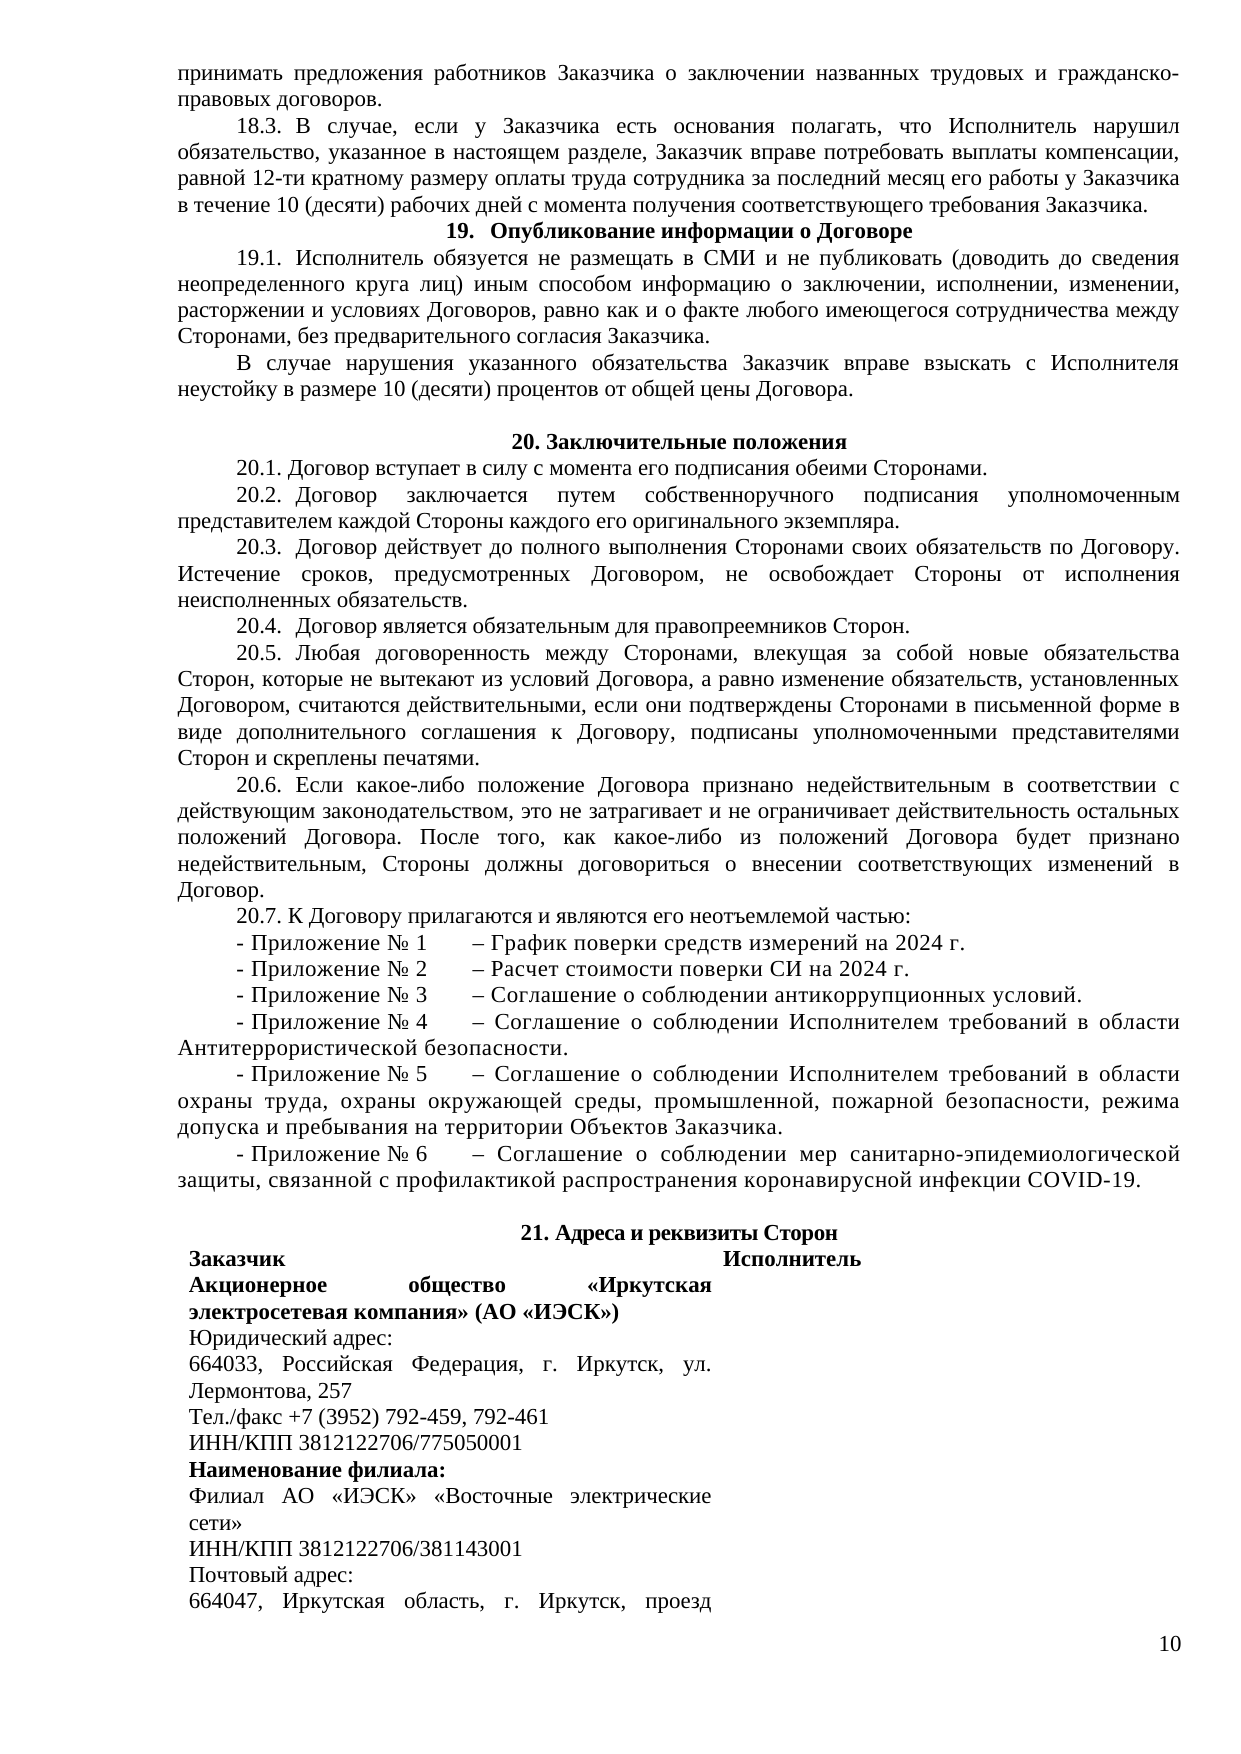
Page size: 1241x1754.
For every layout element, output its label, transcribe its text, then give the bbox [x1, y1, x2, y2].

text - Приложение № 6 – Соглашение о соблюдении мер санитарно-эпидемиологической защиты, связанной с профилактикой распространения коронавирусной инфекции COVID-19. [177, 1139, 1181, 1192]
text - Приложение № 2 – Расчет стоимости поверки СИ на 2024 г. [177, 955, 1181, 981]
text 20.7. К Договору прилагаются и являются его неотъемлемой частью: [177, 902, 1181, 929]
list В случае, если у Заказчика есть основания полагать, что Исполнитель нарушил обязательство, указанное в настоящем разделе, Заказчик вправе потребовать выплаты компенсации, равной 12-ти кратному размеру оплаты труда сотрудника за последний месяц его работы у Заказчика в течение 10 (десяти) рабочих дней с момента получения соответствующего требования Заказчика. [177, 112, 1181, 217]
list В случае нарушения указанного обязательства Заказчик вправе взыскать с Исполнителя неустойку в размере 10 (десяти) процентов от общей цены Договора. [177, 349, 1181, 402]
text - Приложение № 5 – Соглашение о соблюдении Исполнителем требований в области охраны труда, охраны окружающей среды, промышленной, пожарной безопасности, режима допуска и пребывания на территории Объектов Заказчика. [177, 1061, 1181, 1139]
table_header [177, 1245, 723, 1614]
list 19.1. Исполнитель обязуется не размещать в СМИ и не публиковать (доводить до сведения неопределенного круга лиц) иным способом информацию о заключении, исполнении, изменении, расторжении и условиях Договоров, равно как и о факте любого имеющегося сотрудничества между Сторонами, без предварительного согласия Заказчика. [177, 243, 1181, 349]
list Опубликование информации о Договоре [177, 217, 1181, 243]
text - Приложение № 3 – Соглашение о соблюдении антикоррупционных условий. [177, 981, 1181, 1008]
text 20.5. Любая договоренность между Сторонами, влекущая за собой новые обязательства Сторон, которые не вытекают из условий Договора, а равно изменение обязательств, установленных Договором, считаются действительными, если они подтверждены Сторонами в письменной форме в виде дополнительного соглашения к Договору, подписаны уполномоченными представителями Сторон и скреплены печатями. [177, 639, 1181, 771]
table_header Исполнитель [724, 1245, 1181, 1614]
text 20.3. Договор действует до полного выполнения Сторонами своих обязательств по Договору. Истечение сроков, предусмотренных Договором, не освобождает Стороны от исполнения неисполненных обязательств. [177, 533, 1181, 612]
text - Приложение № 4 – Соглашение о соблюдении Исполнителем требований в области Антитеррористической безопасности. [177, 1008, 1181, 1061]
text 20.4. Договор является обязательным для правопреемников Сторон. [177, 612, 1181, 639]
text 20.2. Договор заключается путем собственноручного подписания уполномоченным представителем каждой Стороны каждого его оригинального экземпляра. [177, 481, 1181, 533]
text 20.1. Договор вступает в силу с момента его подписания обеими Сторонами. [177, 454, 1181, 481]
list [177, 59, 1181, 112]
text 20. Заключительные положения [177, 428, 1181, 454]
text - Приложение № 1 – График поверки средств измерений на 2024 г. [177, 929, 1181, 955]
text 21. Адреса и реквизиты Сторон [177, 1219, 1181, 1245]
text 20.6. Если какое-либо положение Договора признано недействительным в соответствии с действующим законодательством, это не затрагивает и не ограничивает действительность остальных положений Договора. После того, как какое-либо из положений Договора будет признано недействительным, Стороны должны договориться о внесении соответствующих изменений в Договор. [177, 771, 1181, 902]
